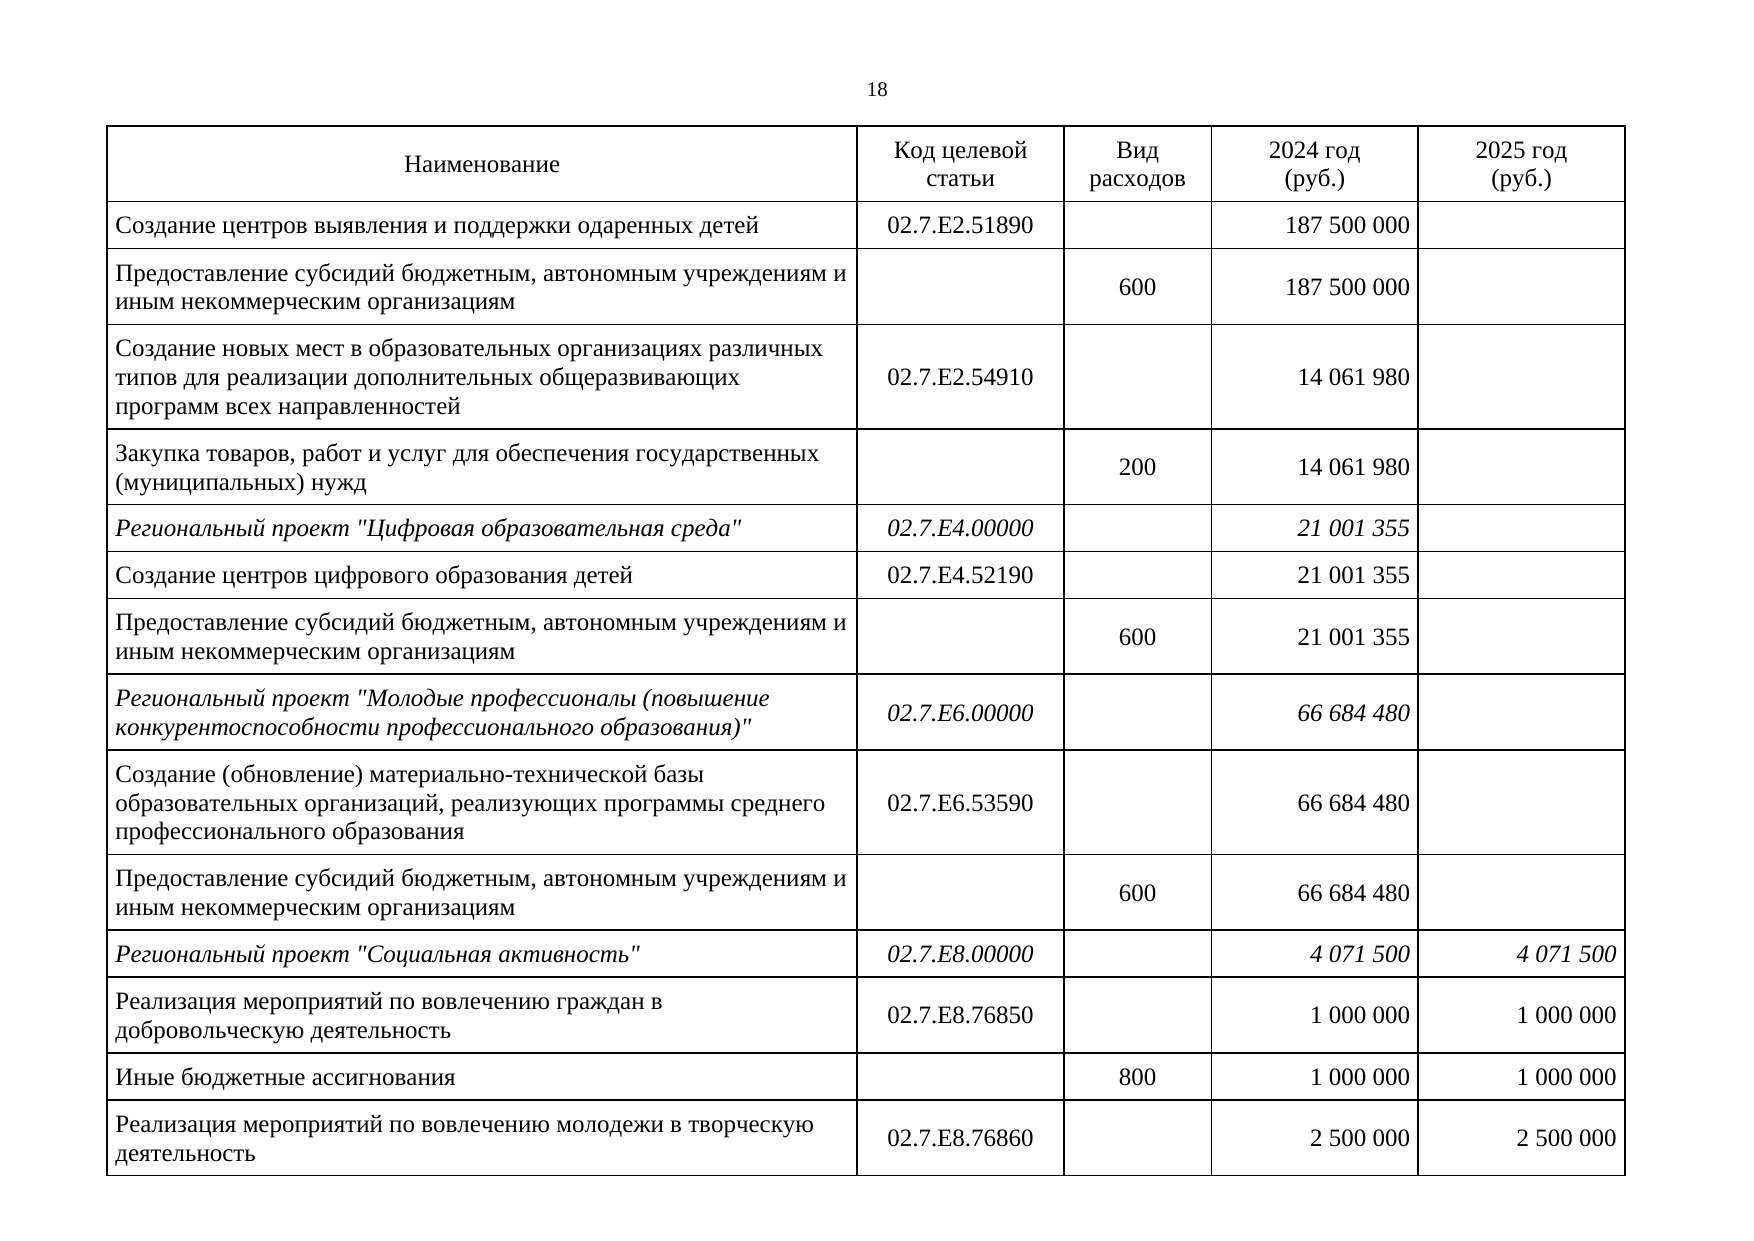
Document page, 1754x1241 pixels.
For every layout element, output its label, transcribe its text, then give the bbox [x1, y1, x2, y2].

table_cell 2 500 000 [1419, 1101, 1624, 1175]
table_cell 21 001 355 [1212, 552, 1417, 598]
table_cell 187 500 000 [1212, 249, 1417, 323]
table_cell Реализация мероприятий по вовлечению молодежи в творческую деятельность [108, 1101, 856, 1175]
table_cell 600 [1065, 249, 1211, 323]
table_cell [1065, 931, 1211, 976]
table_cell Закупка товаров, работ и услуг для обеспечения государственных (муниципальных) нужд [108, 430, 856, 504]
table_cell [1065, 325, 1211, 428]
table_cell 02.7.E6.53590 [858, 751, 1063, 853]
table_cell 800 [1065, 1054, 1211, 1099]
table_cell Предоставление субсидий бюджетным, автономным учреждениям и иным некоммерческим организациям [108, 249, 856, 323]
table_cell [858, 249, 1063, 323]
table_cell [1419, 751, 1624, 853]
table_cell [1419, 325, 1624, 428]
table_cell Иные бюджетные ассигнования [108, 1054, 856, 1099]
table_cell [1419, 202, 1624, 248]
table_cell Создание центров цифрового образования детей [108, 552, 856, 598]
table_cell [1419, 505, 1624, 551]
table_cell Региональный проект "Социальная активность" [108, 931, 856, 976]
table_cell [1065, 675, 1211, 749]
table_cell 1 000 000 [1419, 1054, 1624, 1099]
table_cell 187 500 000 [1212, 202, 1417, 248]
table_cell [1419, 552, 1624, 598]
table_cell 02.7.E4.52190 [858, 552, 1063, 598]
table_cell 02.7.E4.00000 [858, 505, 1063, 551]
table_header [1419, 127, 1624, 201]
table_cell 02.7.E8.76860 [858, 1101, 1063, 1175]
table_cell [1419, 599, 1624, 673]
table_cell Реализация мероприятий по вовлечению граждан в добровольческую деятельность [108, 978, 856, 1052]
table_cell 1 000 000 [1212, 978, 1417, 1052]
table_cell Предоставление субсидий бюджетным, автономным учреждениям и иным некоммерческим организациям [108, 855, 856, 929]
table_cell 02.7.E8.00000 [858, 931, 1063, 976]
table_cell [1065, 1101, 1211, 1175]
table_cell [1065, 505, 1211, 551]
table_cell [1419, 430, 1624, 504]
table_cell [858, 599, 1063, 673]
table_cell 02.7.E2.54910 [858, 325, 1063, 428]
table_cell [1065, 978, 1211, 1052]
table_cell 66 684 480 [1212, 855, 1417, 929]
table_cell 2 500 000 [1212, 1101, 1417, 1175]
table_header [108, 127, 856, 201]
table_cell 02.7.E6.00000 [858, 675, 1063, 749]
table_cell 02.7.E8.76850 [858, 978, 1063, 1052]
table_cell [858, 855, 1063, 929]
table_header [858, 127, 1063, 201]
table_cell [1065, 751, 1211, 853]
table_cell [1419, 249, 1624, 323]
table_header [1212, 127, 1417, 201]
table_cell 02.7.E2.51890 [858, 202, 1063, 248]
table_cell [1419, 855, 1624, 929]
table_cell [858, 430, 1063, 504]
table_cell 14 061 980 [1212, 325, 1417, 428]
table_cell 200 [1065, 430, 1211, 504]
table_cell 14 061 980 [1212, 430, 1417, 504]
table_cell 4 071 500 [1212, 931, 1417, 976]
table_cell 4 071 500 [1419, 931, 1624, 976]
table_cell Предоставление субсидий бюджетным, автономным учреждениям и иным некоммерческим организациям [108, 599, 856, 673]
table_cell 21 001 355 [1212, 599, 1417, 673]
table_cell 66 684 480 [1212, 675, 1417, 749]
table_cell Региональный проект "Молодые профессионалы (повышение конкурентоспособности профессионального образования)" [108, 675, 856, 749]
table_cell 66 684 480 [1212, 751, 1417, 853]
table_cell Региональный проект "Цифровая образовательная среда" [108, 505, 856, 551]
table_cell [1065, 202, 1211, 248]
table_cell 600 [1065, 855, 1211, 929]
table_cell Создание центров выявления и поддержки одаренных детей [108, 202, 856, 248]
table_cell [1419, 675, 1624, 749]
table_header [1065, 127, 1211, 201]
table_cell Создание (обновление) материально-технической базы образовательных организаций, реализующих программы среднего профессионального образования [108, 751, 856, 853]
table_cell [858, 1054, 1063, 1099]
table_cell 21 001 355 [1212, 505, 1417, 551]
table_cell Создание новых мест в образовательных организациях различных типов для реализации дополнительных общеразвивающих программ всех направленностей [108, 325, 856, 428]
table_cell [1065, 552, 1211, 598]
table_cell 600 [1065, 599, 1211, 673]
table_cell 1 000 000 [1212, 1054, 1417, 1099]
table_cell 1 000 000 [1419, 978, 1624, 1052]
